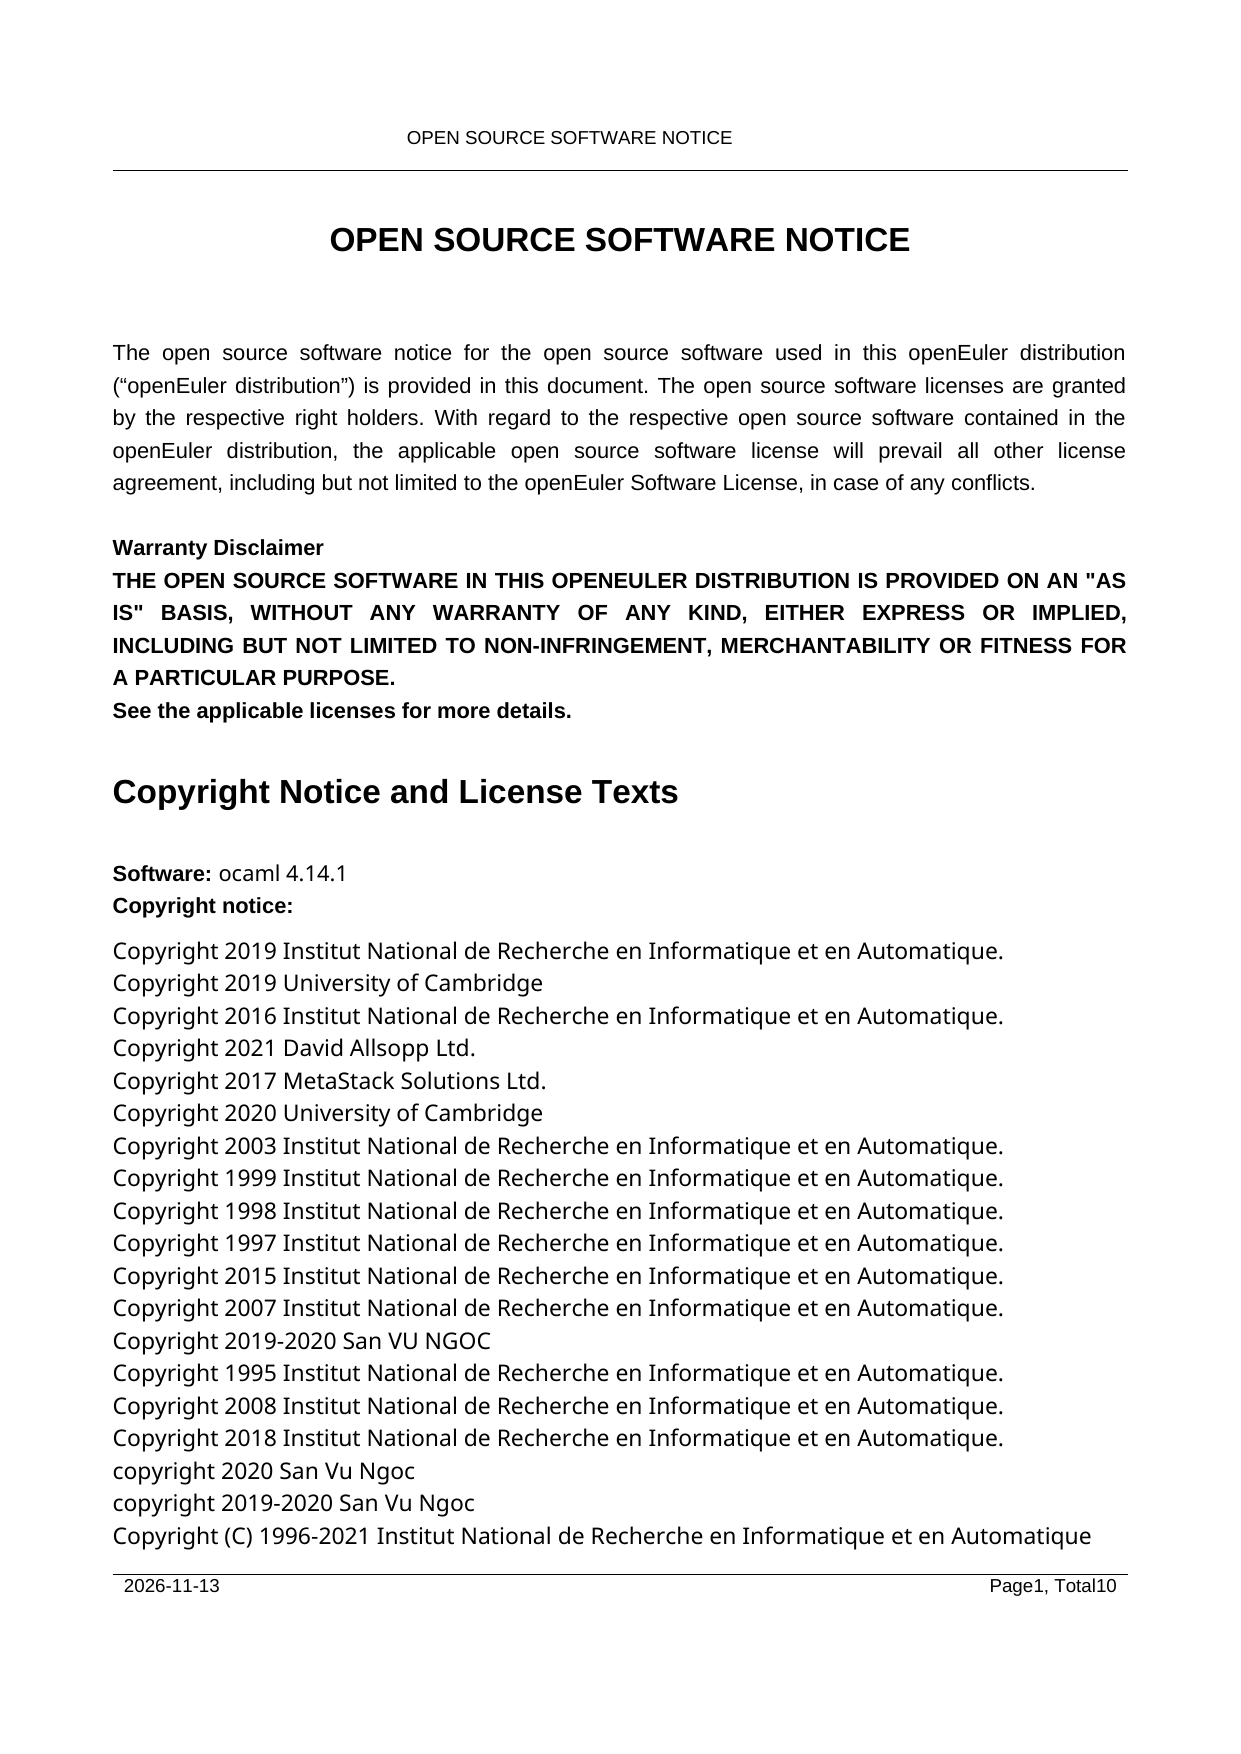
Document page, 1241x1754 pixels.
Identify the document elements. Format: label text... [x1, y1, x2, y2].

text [112, 934, 1128, 1551]
text OPEN SOURCE SOFTWARE NOTICE [112, 206, 1128, 271]
text Warranty Disclaimer [112, 531, 1128, 564]
text The open source software notice for the open source software used in this openEuler distribution (“openEuler distribution”) is provided in this document. The open source software licenses are granted by the respective right holders. With regard to the respective open source software contained in the openEuler distribution, the applicable open source software license will prevail all other license agreement, including but not limited to the openEuler Software License, in case of any conflicts. [112, 336, 1128, 499]
text Copyright notice: [112, 889, 1128, 921]
title Software: ocaml 4.14.1 [112, 856, 1128, 889]
text Copyright Notice and License Texts [112, 759, 1128, 824]
text THE OPEN SOURCE SOFTWARE IN THIS OPENEULER DISTRIBUTION IS PROVIDED ON AN "AS IS" BASIS, WITHOUT ANY WARRANTY OF ANY KIND, EITHER EXPRESS OR IMPLIED, INCLUDING BUT NOT LIMITED TO NON-INFRINGEMENT, MERCHANTABILITY OR FITNESS FOR A PARTICULAR PURPOSE. See the applicable licenses for more details. [112, 564, 1128, 726]
